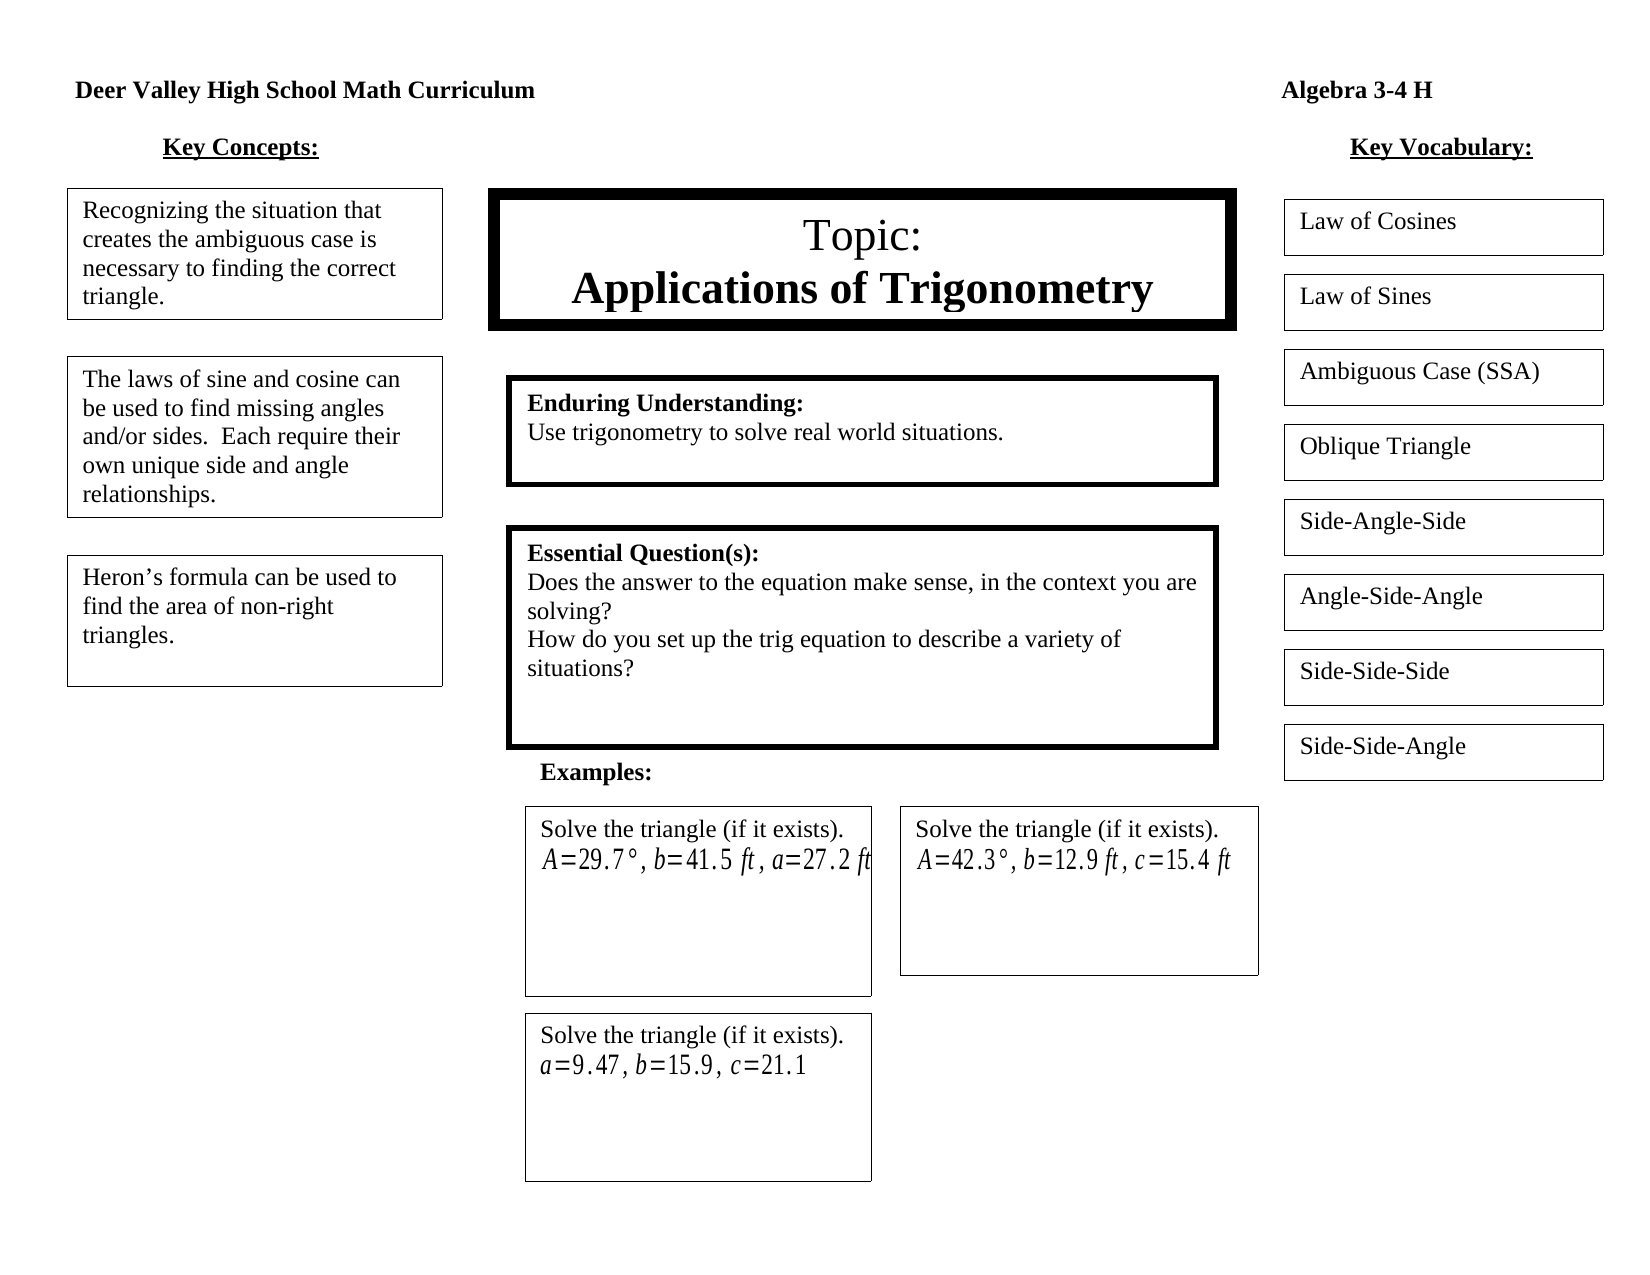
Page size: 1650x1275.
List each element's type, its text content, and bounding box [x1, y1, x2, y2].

text Key Concepts: Key Vocabulary: [75, 132, 1575, 161]
